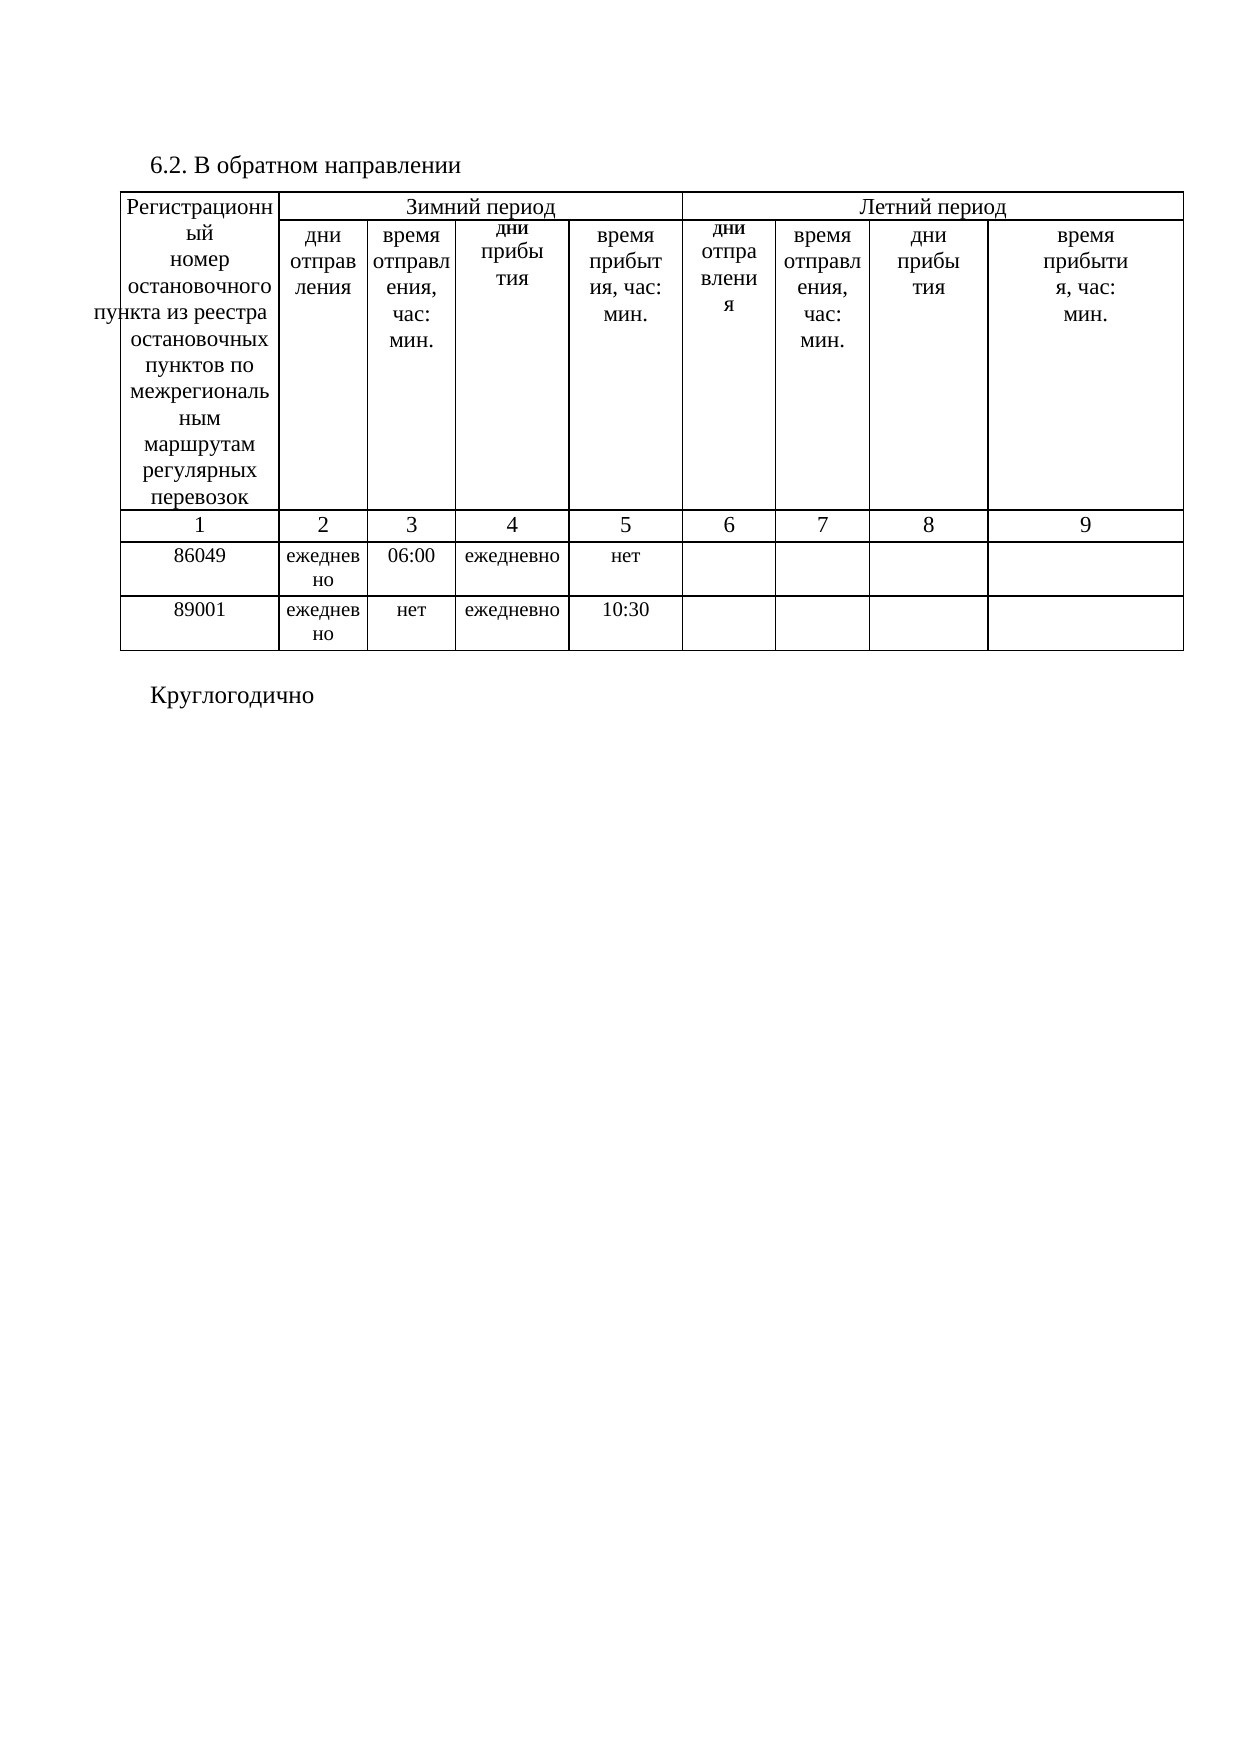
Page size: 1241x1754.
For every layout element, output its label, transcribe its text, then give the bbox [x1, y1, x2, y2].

table_cell 06:00 [368, 543, 455, 595]
table_cell [989, 597, 1183, 650]
table_cell [776, 543, 869, 595]
table_cell 8 [870, 511, 987, 541]
table_cell ежедневно [280, 543, 367, 595]
table_cell 3 [368, 511, 455, 541]
table_header Зимний период [280, 193, 682, 219]
table_cell [683, 597, 775, 650]
table_cell ежедневно [456, 597, 568, 650]
table_cell дни прибы тия [870, 221, 987, 509]
table_cell 2 [280, 511, 367, 541]
table_cell 86049 [121, 543, 278, 595]
table_cell 9 [989, 511, 1183, 541]
table_cell [870, 597, 987, 650]
table_cell 7 [776, 511, 869, 541]
table_cell [870, 543, 987, 595]
text 6.2. В обратном направлении [150, 150, 1090, 179]
table_cell время прибыт ия, час: мин. [570, 221, 682, 509]
table_cell ежедневно [456, 543, 568, 595]
table_cell ежедневно [280, 597, 367, 650]
table_cell дни отправ ления [280, 221, 367, 509]
table_cell [683, 543, 775, 595]
table_cell [776, 597, 869, 650]
table_cell ДНИ отпра влени я [683, 221, 775, 509]
table_cell 10:30 [570, 597, 682, 650]
table_cell нет [368, 597, 455, 650]
table_cell время прибыти я, час: мин. [989, 221, 1183, 509]
table_cell 89001 [121, 597, 278, 650]
text Круглогодично [150, 680, 1090, 709]
table_cell ДНИ прибы тия [456, 221, 568, 509]
table_cell 6 [683, 511, 775, 541]
table_cell 5 [570, 511, 682, 541]
table_header Регистрационный номер остановочного пункта из реестра остановочных пунктов по межрегиональным маршрутам регулярных перевозок [121, 193, 278, 509]
table_cell время отправл ения, час: мин. [368, 221, 455, 509]
table_cell время отправл ения, час: мин. [776, 221, 869, 509]
table_cell нет [570, 543, 682, 595]
table_header Летний период [683, 193, 1183, 219]
table_cell 1 [121, 511, 278, 541]
table_cell [989, 543, 1183, 595]
table_cell 4 [456, 511, 568, 541]
